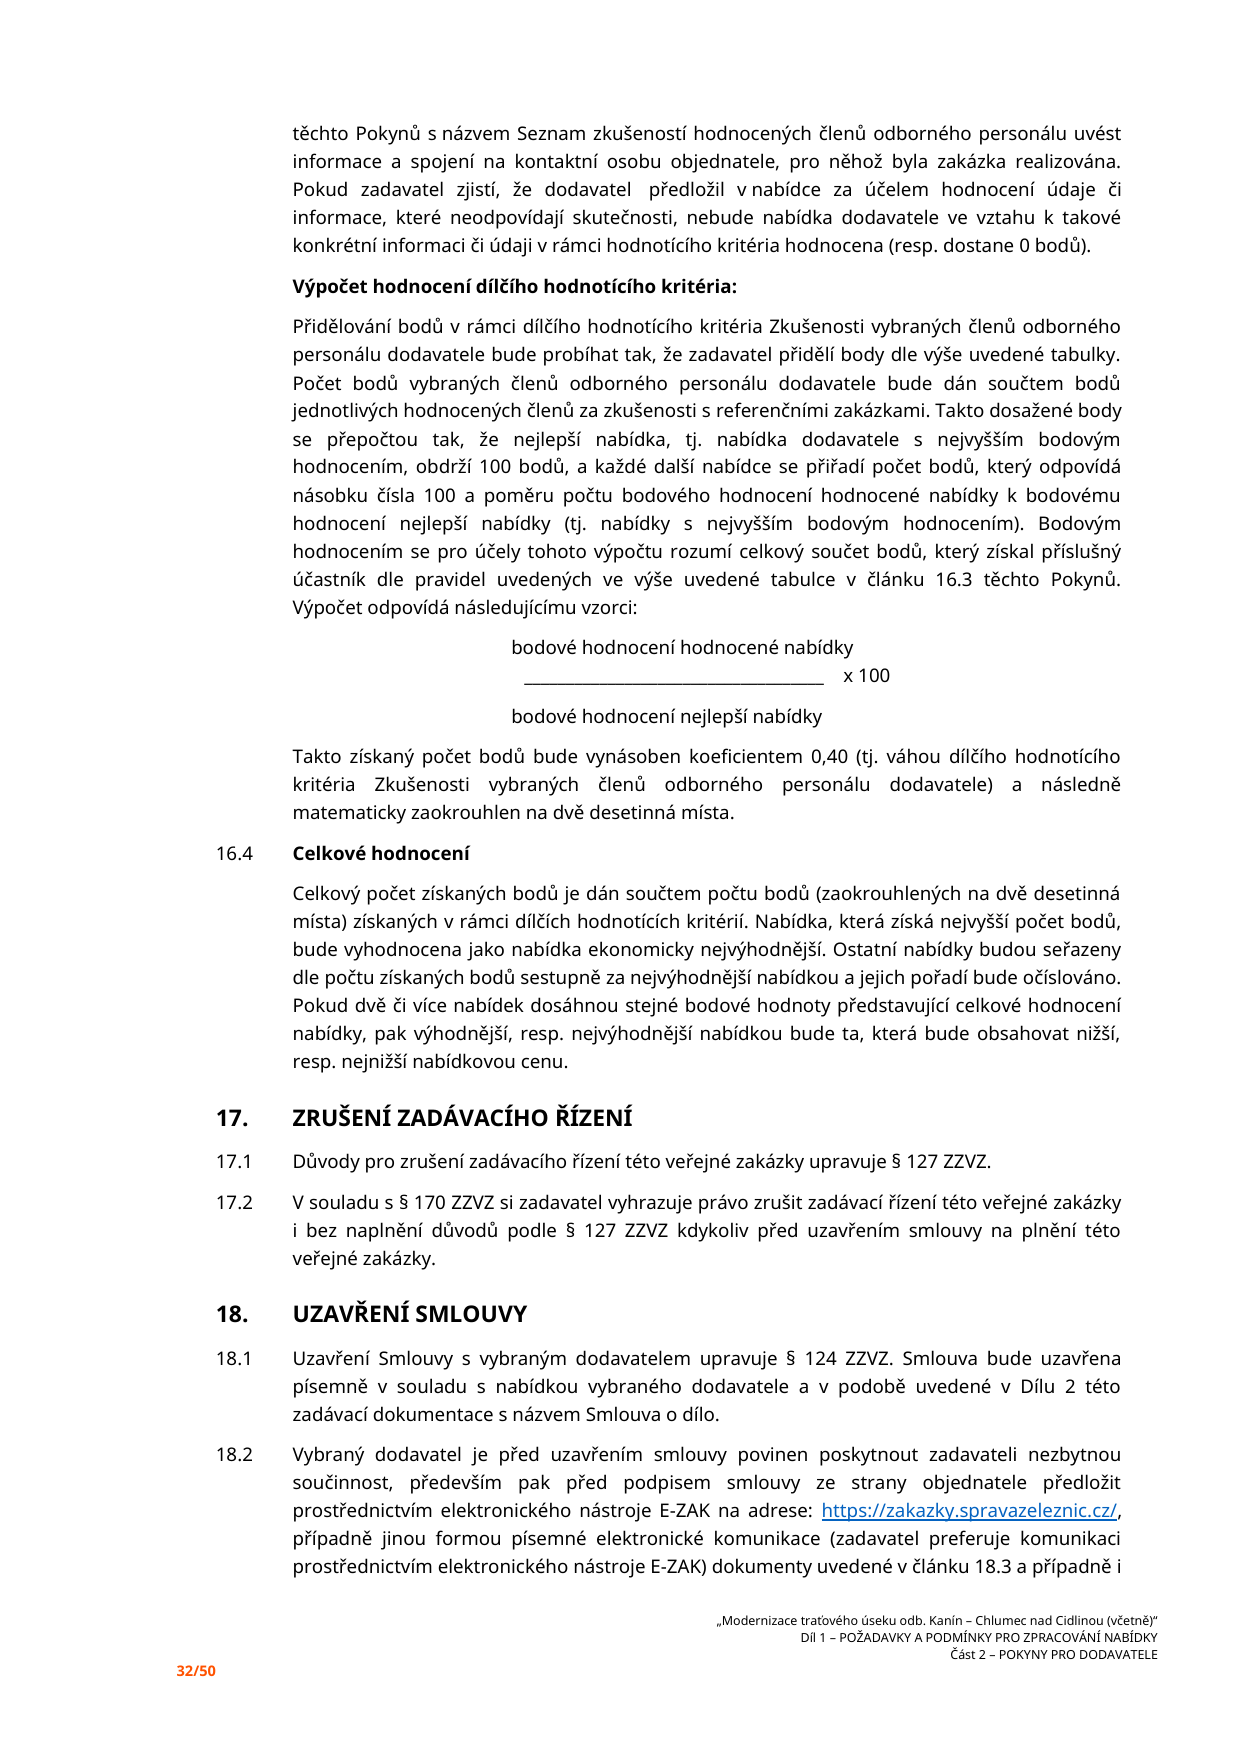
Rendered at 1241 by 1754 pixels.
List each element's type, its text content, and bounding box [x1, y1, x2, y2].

text V souladu s § 170 ZZVZ si zadavatel vyhrazuje právo zrušit zadávací řízení této veřejné zakázky i bez naplnění důvodů podle § 127 ZZVZ kdykoliv před uzavřením smlouvy na plnění této veřejné zakázky. [216, 1189, 1122, 1271]
text Důvody pro zrušení zadávacího řízení této veřejné zakázky upravuje § 127 ZZVZ. [216, 1149, 1122, 1174]
list Takto získaný počet bodů bude vynásoben koeficientem 0,40 (tj. váhou dílčího hodnotícího kritéria Zkušenosti vybraných členů odborného personálu dodavatele) a následně matematicky zaokrouhlen na dvě desetinná místa. [292, 743, 1122, 825]
list bodové hodnocení hodnocené nabídky [440, 634, 1122, 660]
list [292, 121, 1122, 258]
list bodové hodnocení nejlepší nabídky [440, 703, 1122, 728]
list Celkový počet získaných bodů je dán součtem počtu bodů (zaokrouhlených na dvě desetinná místa) získaných v rámci dílčích hodnotících kritérií. Nabídka, která získá nejvyšší počet bodů, bude vyhodnocena jako nabídka ekonomicky nejvýhodnější. Ostatní nabídky budou seřazeny dle počtu získaných bodů sestupně za nejvýhodnější nabídkou a jejich pořadí bude očíslováno. Pokud dvě či více nabídek dosáhnou stejné bodové hodnoty představující celkové hodnocení nabídky, pak výhodnější, resp. nejvýhodnější nabídkou bude ta, která bude obsahovat nižší, resp. nejnižší nabídkovou cenu. [292, 881, 1122, 1074]
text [216, 1442, 1122, 1579]
list Přidělování bodů v rámci dílčího hodnotícího kritéria Zkušenosti vybraných členů odborného personálu dodavatele bude probíhat tak, že zadavatel přidělí body dle výše uvedené tabulky. Počet bodů vybraných členů odborného personálu dodavatele bude dán součtem bodů jednotlivých hodnocených členů za zkušenosti s referenčními zakázkami. Takto dosažené body se přepočtou tak, že nejlepší nabídka, tj. nabídka dodavatele s nejvyšším bodovým hodnocením, obdrží 100 bodů, a každé další nabídce se přiřadí počet bodů, který odpovídá násobku čísla 100 a poměru počtu bodového hodnocení hodnocené nabídky k bodovému hodnocení nejlepší nabídky (tj. nabídky s nejvyšším bodovým hodnocením). Bodovým hodnocením se pro účely tohoto výpočtu rozumí celkový součet bodů, který získal příslušný účastník dle pravidel uvedených ve výše uvedené tabulce v článku 16.3 těchto Pokynů. Výpočet odpovídá následujícímu vzorci: [292, 314, 1122, 619]
text ZRUŠENÍ ZADÁVACÍHO ŘÍZENÍ [216, 1102, 1122, 1133]
text Uzavření Smlouvy s vybraným dodavatelem upravuje § 124 ZZVZ. Smlouva bude uzavřena písemně v souladu s nabídkou vybraného dodavatele a v podobě uvedené v Dílu 2 této zadávací dokumentace s názvem Smlouva o dílo. [216, 1345, 1122, 1427]
list Výpočet hodnocení dílčího hodnotícího kritéria: [292, 273, 1122, 299]
text Celkové hodnocení [216, 840, 1122, 866]
text UZAVŘENÍ SMLOUVY [216, 1298, 1122, 1329]
list ____________________________________ x 100 [292, 662, 1122, 688]
